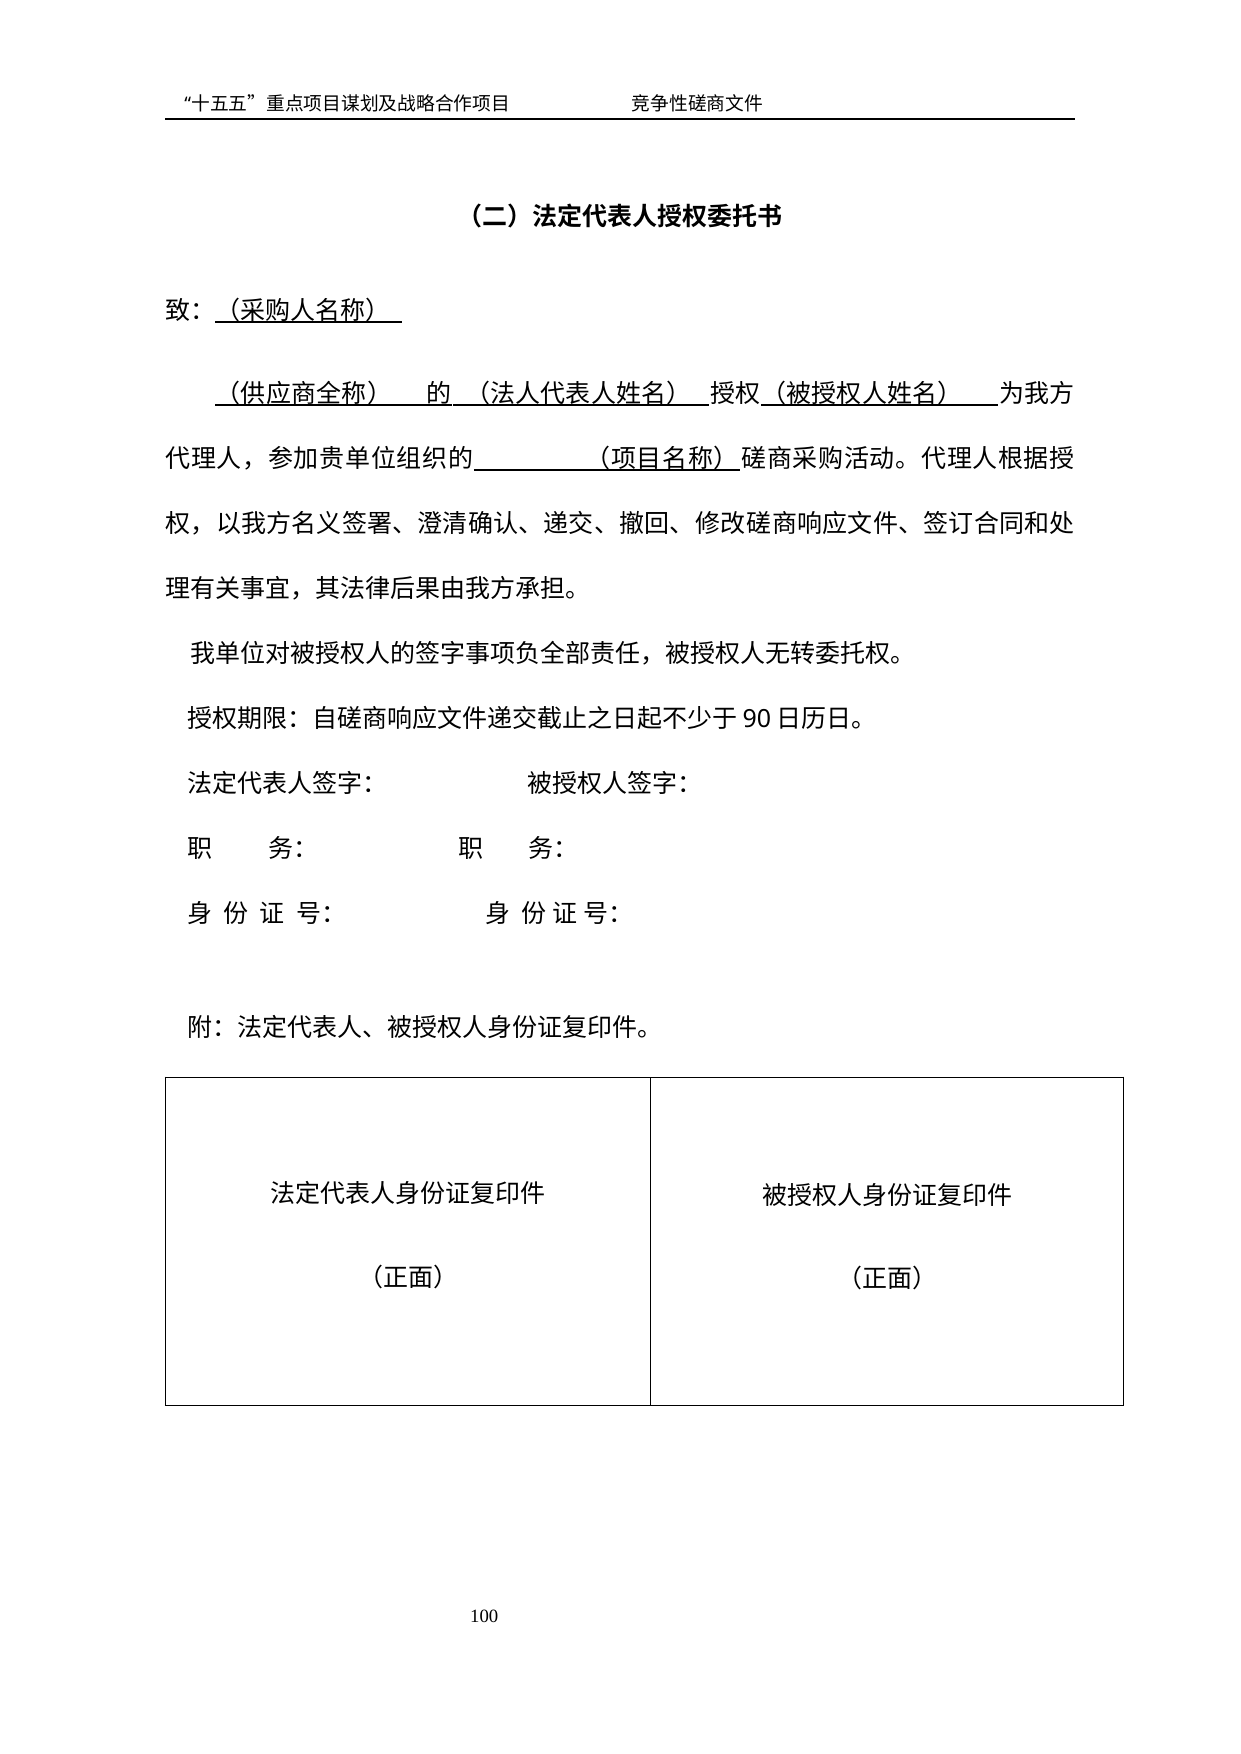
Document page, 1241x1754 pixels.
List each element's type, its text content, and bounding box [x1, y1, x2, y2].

text （供应商全称） 的 （法人代表人姓名） 授权（被授权人姓名） 为我方代理人，参加贵单位组织的 （项目名称）磋商采购活动。代理人根据授权，以我方名义签署、澄清确认、递交、撤回、修改磋商响应文件、签订合同和处理有关事宜，其法律后果由我方承担。 [165, 359, 1075, 619]
text 附：法定代表人、被授权人身份证复印件。 [165, 993, 1075, 1058]
text 法定代表人签字： 被授权人签字： [165, 749, 1075, 814]
text （二）法定代表人授权委托书 [165, 182, 1075, 247]
table_header 被授权人身份证复印件 （正面） [651, 1078, 1123, 1405]
table_header 法定代表人身份证复印件 （正面） [166, 1078, 650, 1405]
text 致：（采购人名称） [165, 276, 1075, 341]
text 我单位对被授权人的签字事项负全部责任，被授权人无转委托权。 [165, 619, 1075, 684]
text 授权期限：自磋商响应文件递交截止之日起不少于90日历日。 [165, 684, 1075, 749]
text 身 份 证 号： 身 份 证 号： [165, 879, 1075, 944]
text 职 务： 职 务： [165, 814, 1075, 879]
